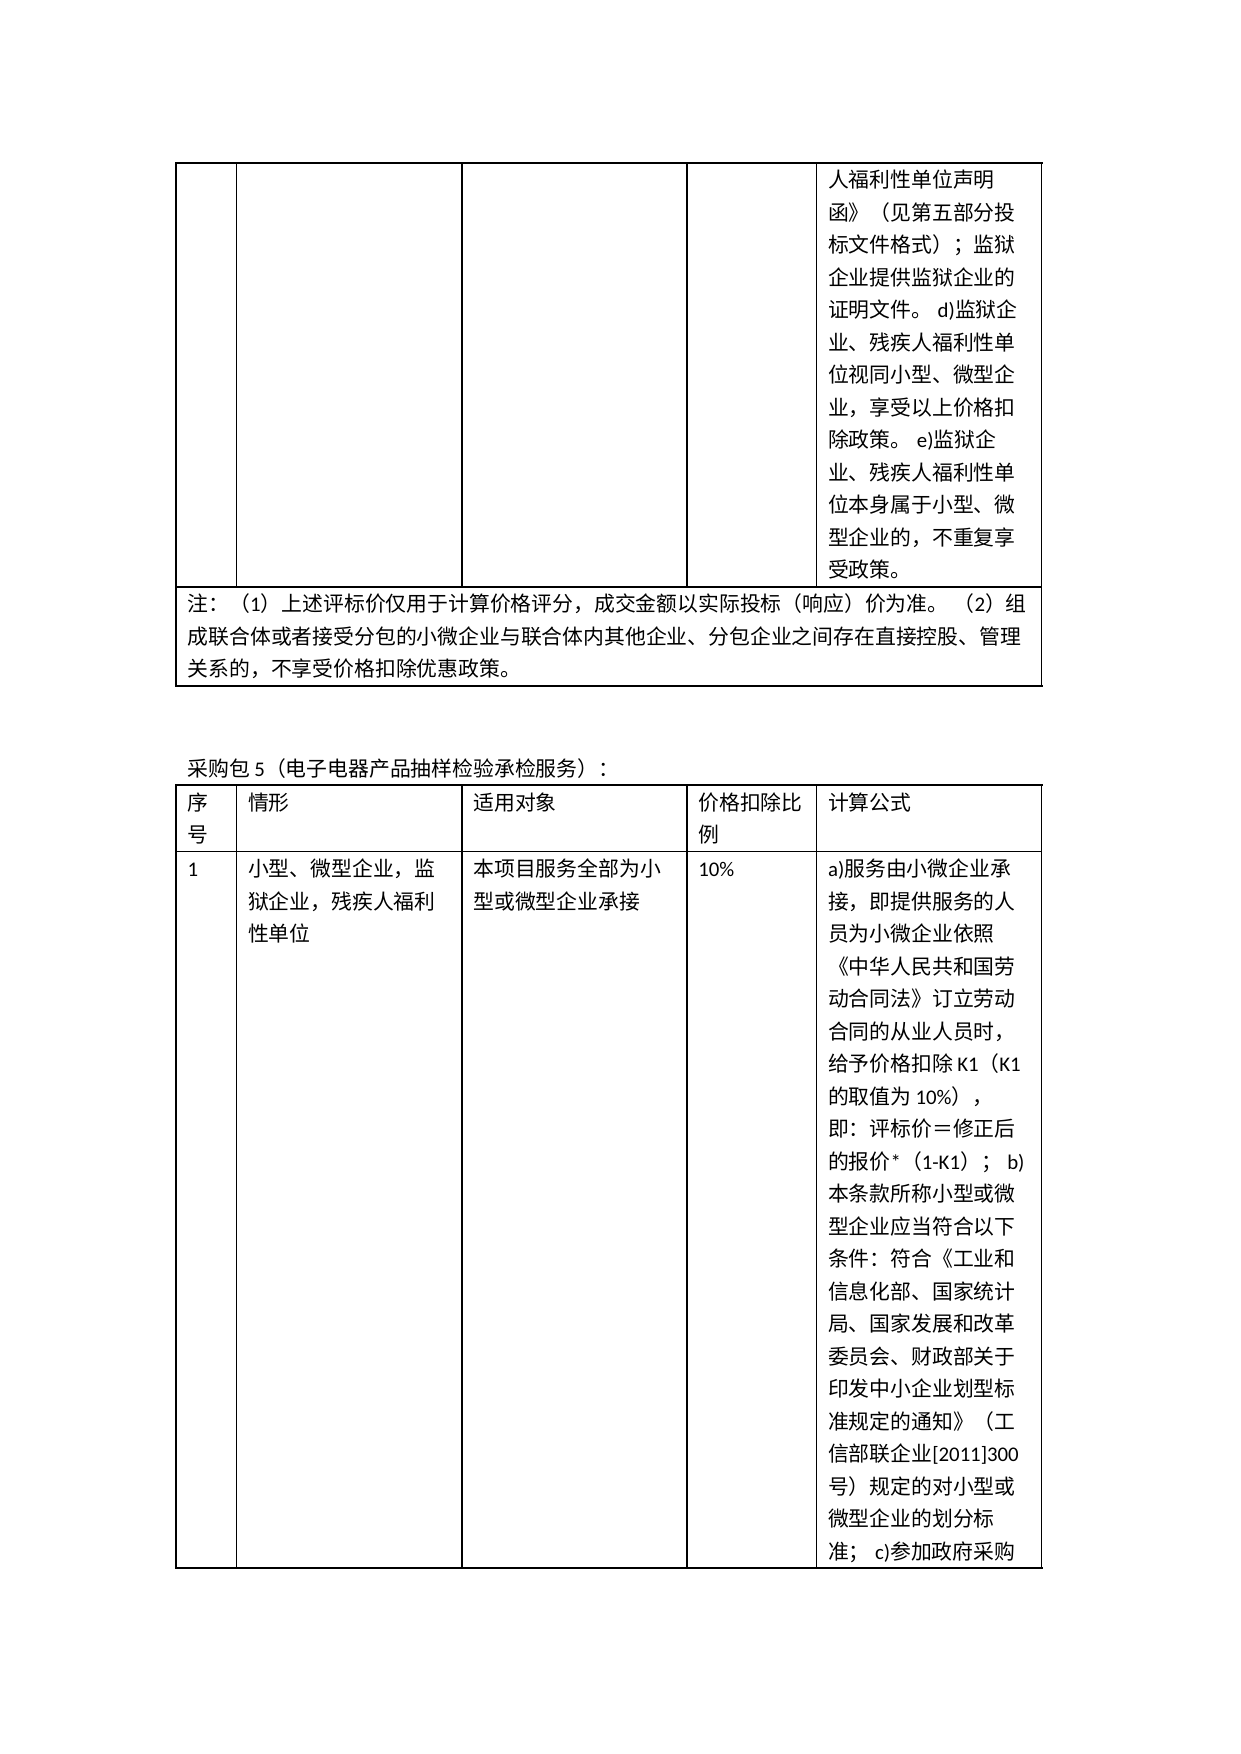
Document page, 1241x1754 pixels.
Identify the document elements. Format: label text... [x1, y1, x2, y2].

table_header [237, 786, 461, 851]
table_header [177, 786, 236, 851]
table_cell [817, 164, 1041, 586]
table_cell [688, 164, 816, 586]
text 采购包5（电子电器产品抽样检验承检服务）： [187, 752, 1053, 784]
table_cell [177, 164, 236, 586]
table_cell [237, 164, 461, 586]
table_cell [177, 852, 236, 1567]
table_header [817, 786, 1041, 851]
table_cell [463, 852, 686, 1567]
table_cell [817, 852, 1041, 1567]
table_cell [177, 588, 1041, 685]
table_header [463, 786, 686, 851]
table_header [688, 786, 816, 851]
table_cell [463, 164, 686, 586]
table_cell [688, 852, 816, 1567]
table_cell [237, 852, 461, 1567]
